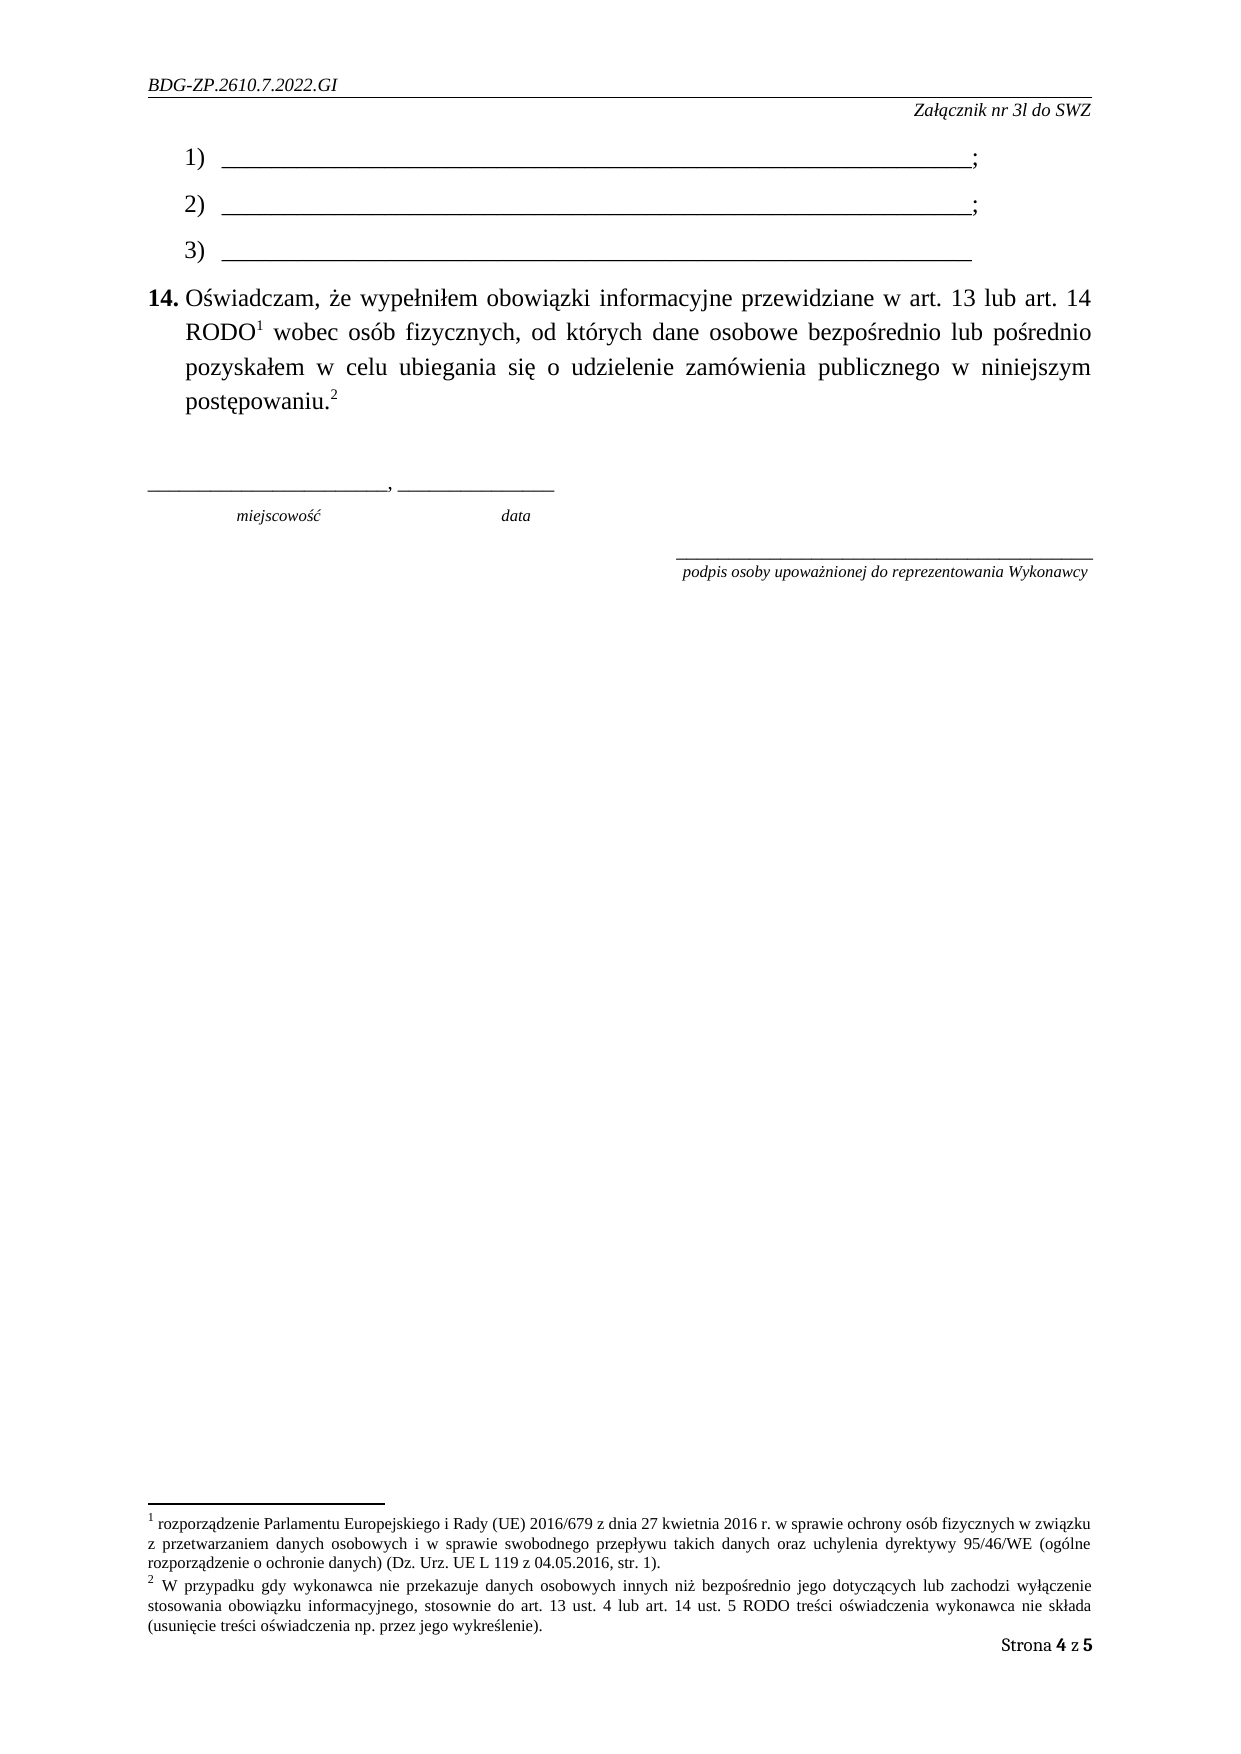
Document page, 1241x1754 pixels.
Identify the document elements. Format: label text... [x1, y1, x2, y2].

text podpis osoby upoważnionej do reprezentowania Wykonawcy [679, 562, 1092, 581]
text ________________________________________ [148, 538, 1092, 562]
list Oświadczam, że wypełniłem obowiązki informacyjne przewidziane w art. 13 lub art. 14 RODO wobec osób fizycznych, od których dane osobowe bezpośrednio lub pośrednio pozyskałem w celu ubiegania się o udzielenie zamówienia publicznego w niniejszym postępowaniu. [148, 283, 1092, 415]
text _______________________, _______________ [148, 469, 1092, 494]
text miejscowość data [148, 506, 1092, 525]
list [184, 142, 1092, 170]
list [184, 189, 1092, 217]
list ____________________________________________________________ [184, 236, 1092, 264]
